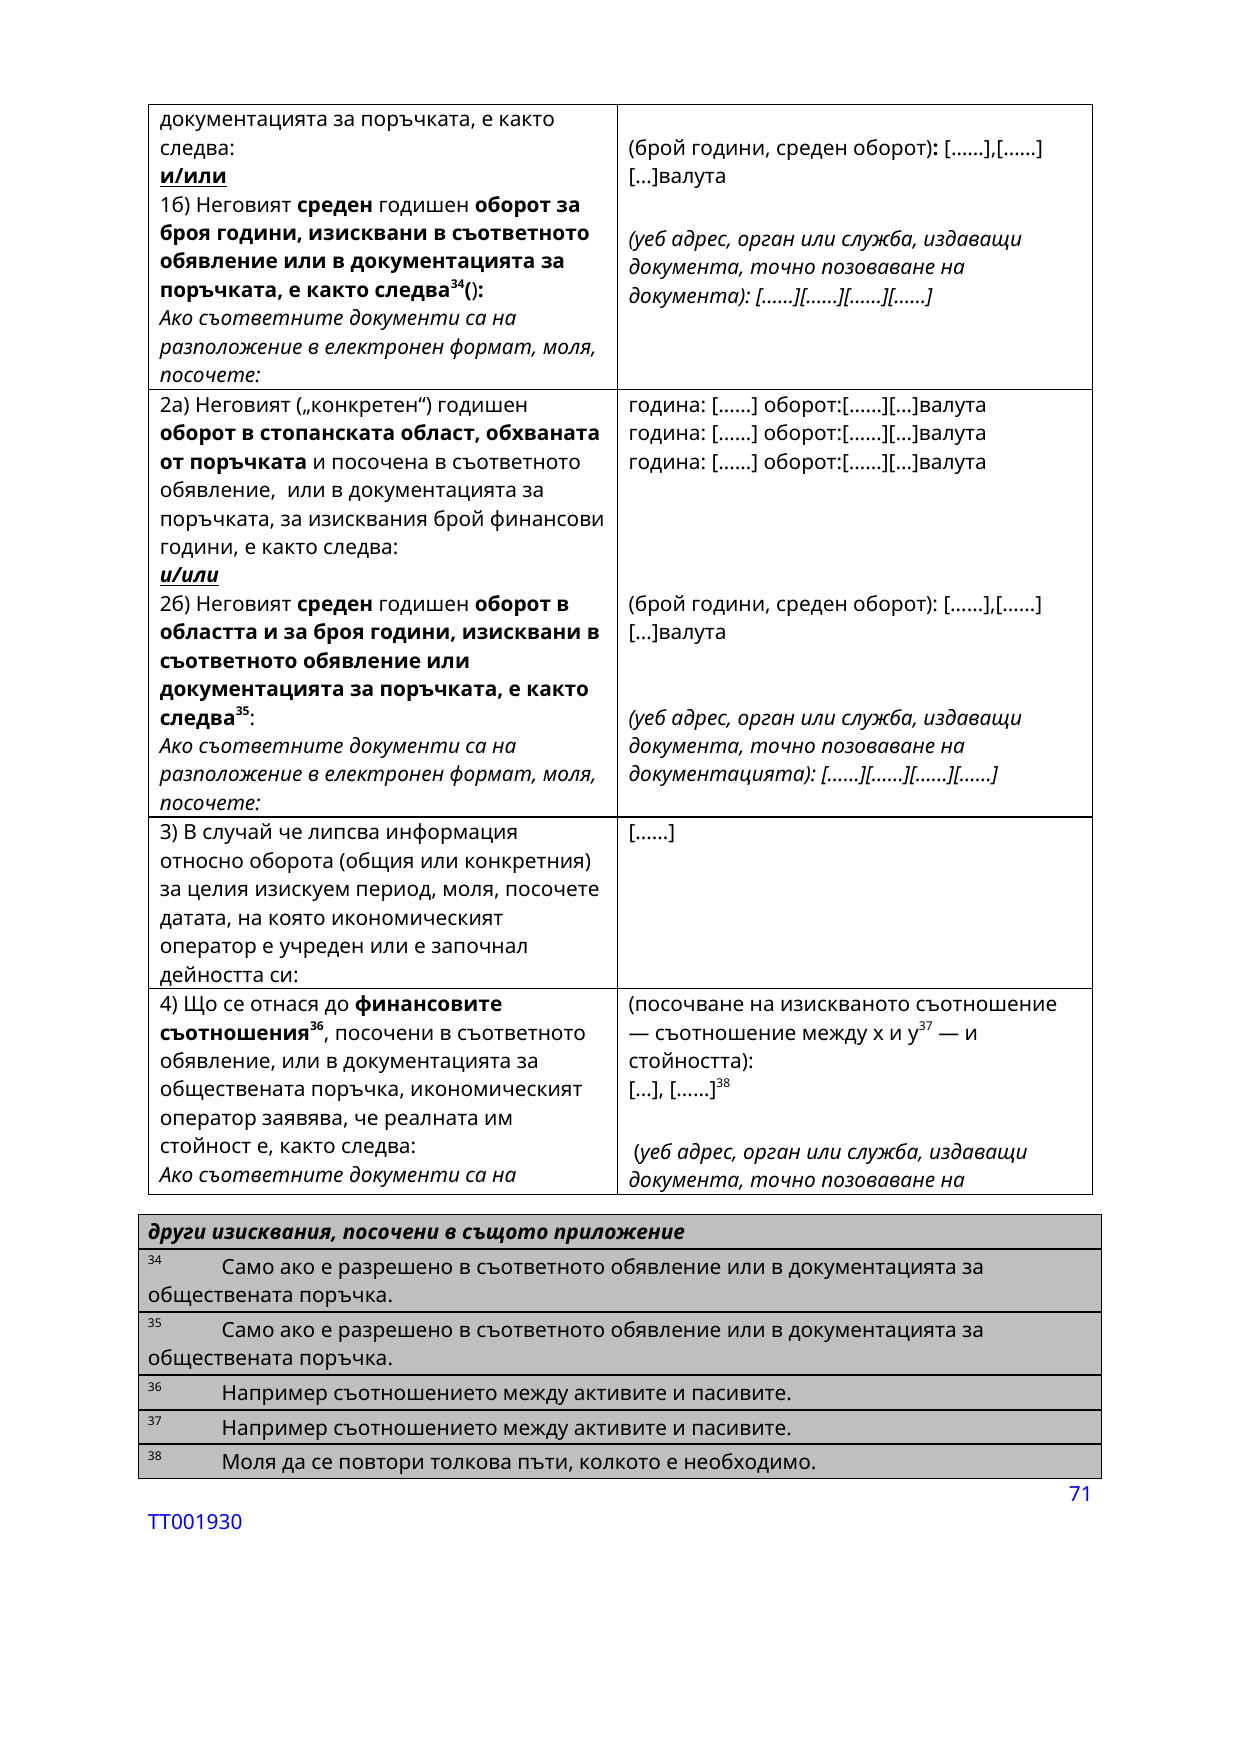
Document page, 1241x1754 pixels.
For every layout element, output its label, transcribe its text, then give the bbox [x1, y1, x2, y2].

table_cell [149, 105, 617, 389]
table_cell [618, 105, 1092, 389]
table_cell [……] [618, 818, 1092, 988]
table_cell (посочване на изискваното съотношение — съотношение между х и у — и стойността): […], [……] (уеб адрес, орган или служба, издаващи документа, точно позоваване на документа): [……][……][……][……] [618, 989, 1092, 1194]
table_cell 4) Що се отнася до финансовите съотношения, посочени в съответното обявление, или в документацията за обществената поръчка, икономическият оператор заявява, че реалната им стойност е, както следва: Ако съответните документи са на разположение в електронен формат, моля, посочете: [149, 989, 617, 1194]
table_cell година: [……] оборот:[……][…]валута година: [……] оборот:[……][…]валута година: [……] оборот:[……][…]валута (брой години, среден оборот): [……],[……][…]валута (уеб адрес, орган или служба, издаващи документа, точно позоваване на документацията): [……][……][……][……] [618, 390, 1092, 816]
table_cell 2а) Неговият („конкретен“) годишен оборот в стопанската област, обхваната от поръчката и посочена в съответното обявление, или в документацията за поръчката, за изисквания брой финансови години, е както следва: и/или 2б) Неговият среден годишен оборот в областта и за броя години, изисквани в съответното обявление или документацията за поръчката, е както следва: Ако съответните документи са на разположение в електронен формат, моля, посочете: [149, 390, 617, 816]
table_cell 3) В случай че липсва информация относно оборота (общия или конкретния) за целия изискуем период, моля, посочете датата, на която икономическият оператор е учреден или е започнал дейността си: [149, 818, 617, 988]
